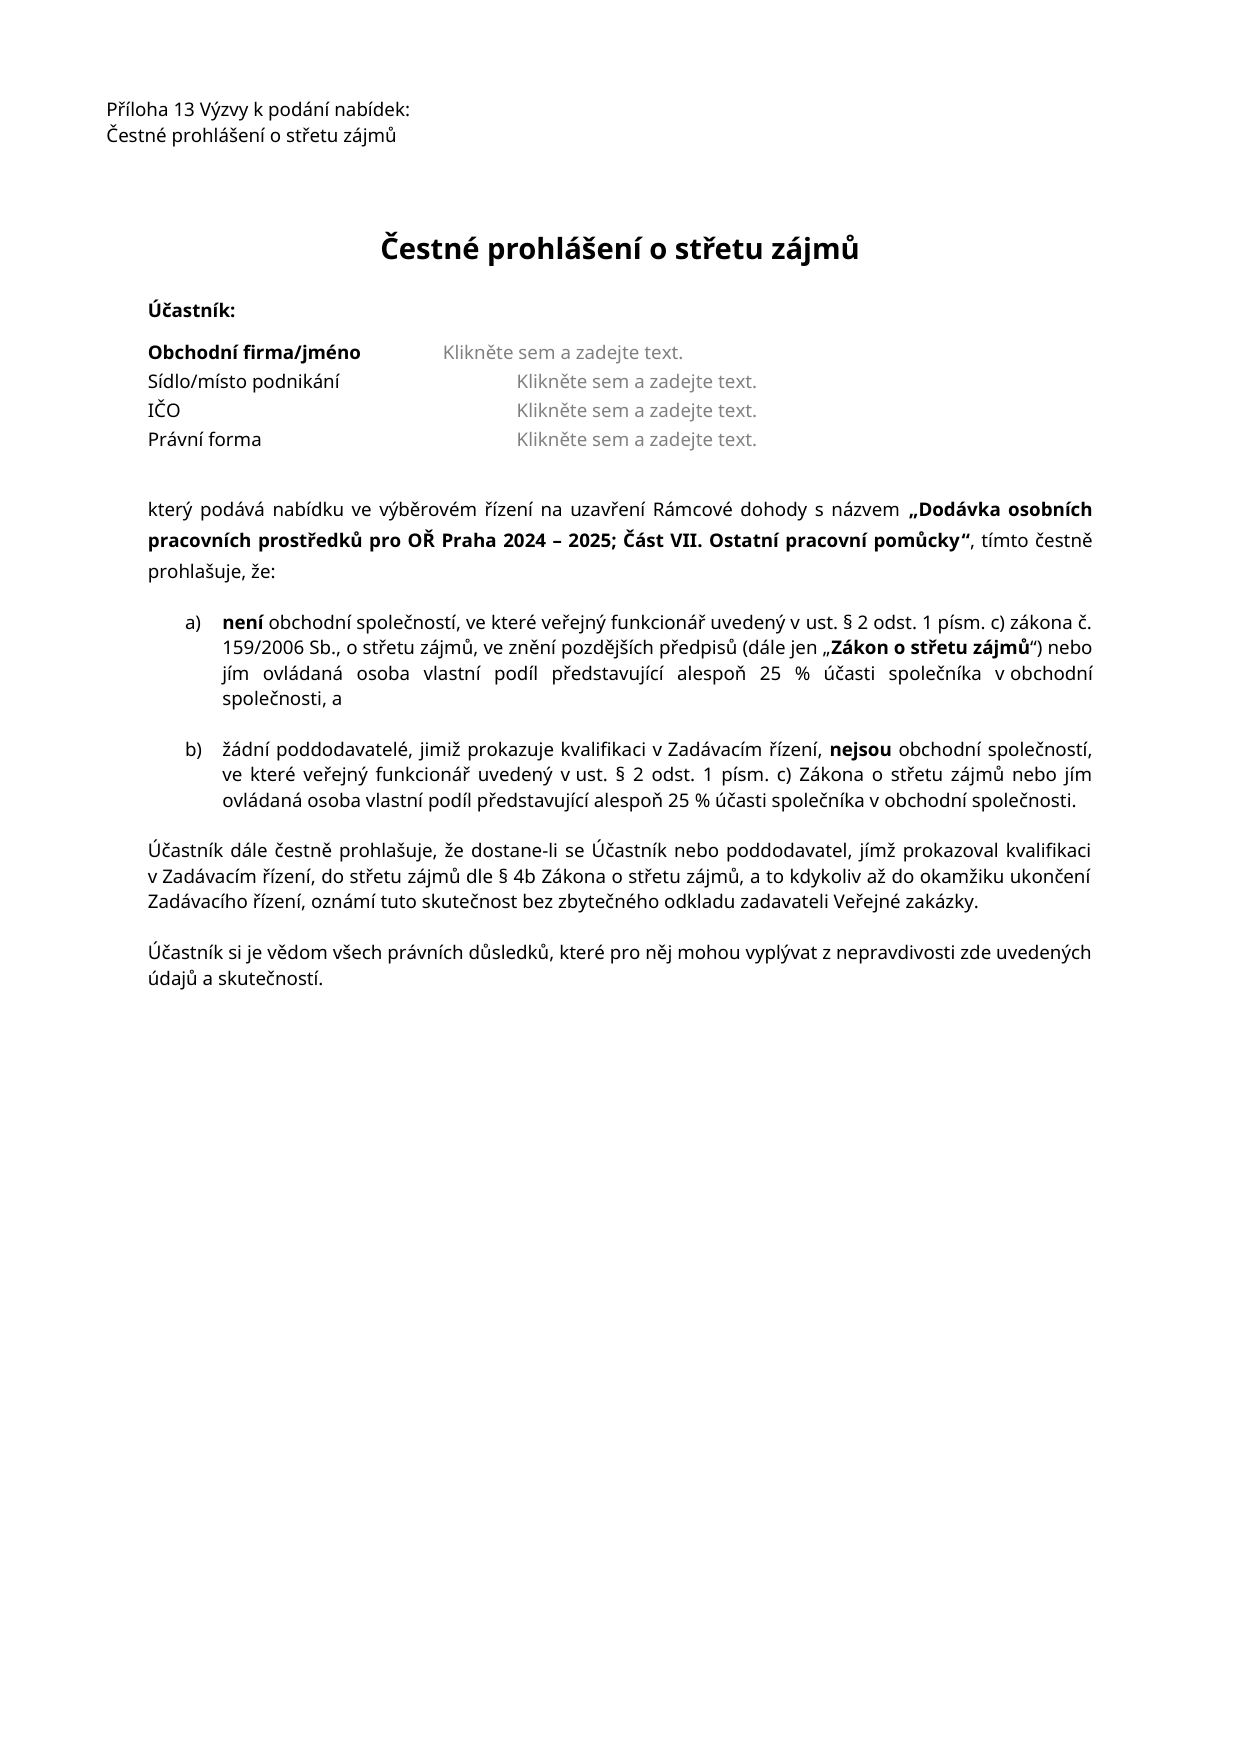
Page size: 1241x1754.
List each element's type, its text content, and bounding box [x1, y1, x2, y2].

list žádní poddodavatelé, jimiž prokazuje kvalifikaci v Zadávacím řízení, nejsou obchodní společností, ve které veřejný funkcionář uvedený v ust. § 2 odst. 1 písm. c) Zákona o střetu zájmů nebo jím ovládaná osoba vlastní podíl představující alespoň 25 % účasti společníka v obchodní společnosti. [185, 736, 1093, 813]
text který podává nabídku ve výběrovém řízení na uzavření Rámcové dohody s názvem „Dodávka osobních pracovních prostředků pro OŘ Praha 2024 – 2025; Část VII. Ostatní pracovní pomůcky“, tímto čestně prohlašuje, že: [148, 490, 1093, 584]
list není obchodní společností, ve které veřejný funkcionář uvedený v ust. § 2 odst. 1 písm. c) zákona č. 159/2006 Sb., o střetu zájmů, ve znění pozdějších předpisů (dále jen „Zákon o střetu zájmů“) nebo jím ovládaná osoba vlastní podíl představující alespoň 25 % účasti společníka v obchodní společnosti, a [185, 609, 1093, 711]
text Účastník: [148, 293, 1093, 324]
text Sídlo/místo podnikání [148, 365, 1093, 394]
text IČO [148, 394, 1093, 423]
text Obchodní firma/jméno [148, 336, 1093, 365]
text Právní forma [148, 423, 1093, 452]
text Účastník si je vědom všech právních důsledků, které pro něj mohou vyplývat z nepravdivosti zde uvedených údajů a skutečností. [148, 939, 1093, 990]
title Čestné prohlášení o střetu zájmů [148, 228, 1093, 268]
text Účastník dále čestně prohlašuje, že dostane-li se Účastník nebo poddodavatel, jímž prokazoval kvalifikaci v Zadávacím řízení, do střetu zájmů dle § 4b Zákona o střetu zájmů, a to kdykoliv až do okamžiku ukončení Zadávacího řízení, oznámí tuto skutečnost bez zbytečného odkladu zadavateli Veřejné zakázky. [148, 838, 1093, 914]
